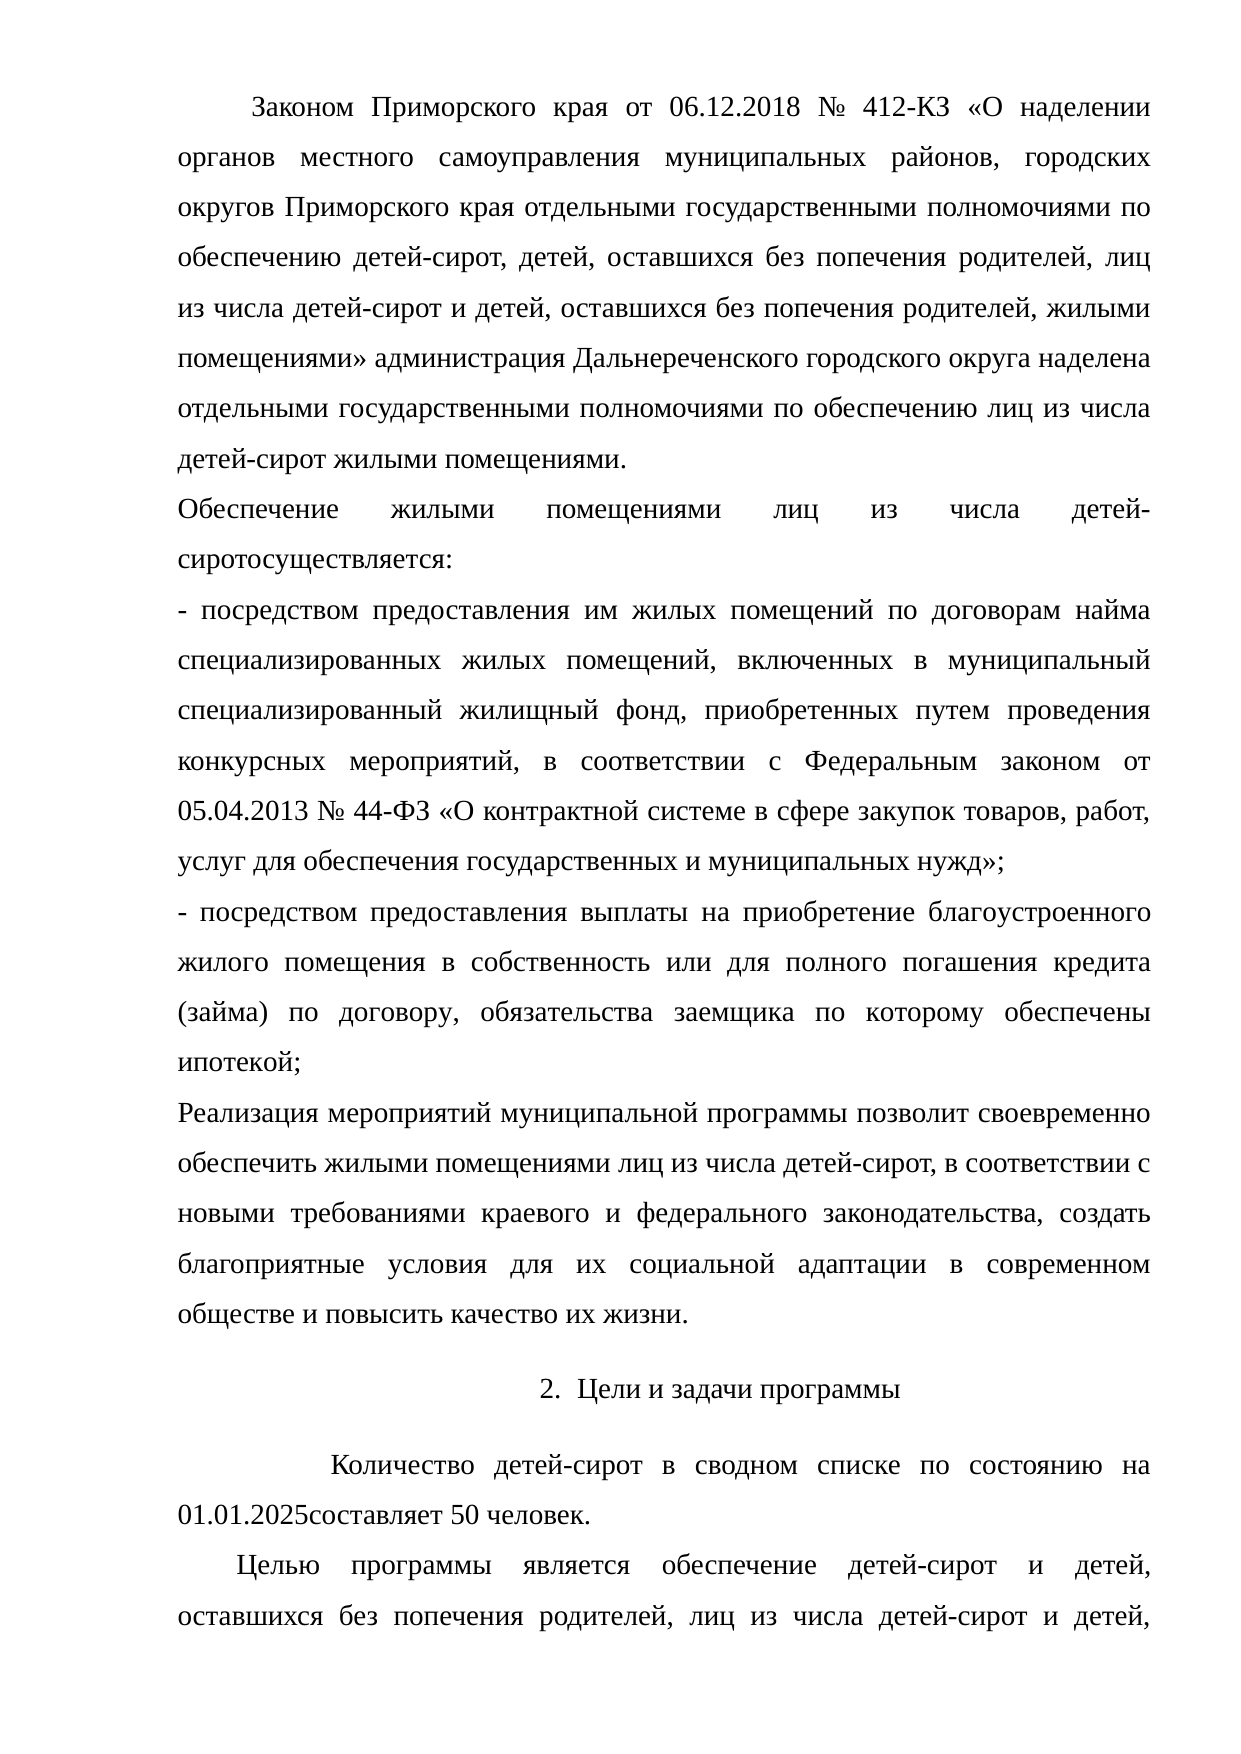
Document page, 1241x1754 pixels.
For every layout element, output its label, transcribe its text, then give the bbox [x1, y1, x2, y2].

text Обеспечение жилыми помещениями лиц из числа детей-сиротосуществляется: [177, 491, 1152, 575]
text Реализация мероприятий муниципальной программы позволит своевременно обеспечить жилыми помещениями лиц из числа детей-сирот, в соответствии с новыми требованиями краевого и федерального законодательства, создать благоприятные условия для их социальной адаптации в современном обществе и повысить качество их жизни. [177, 1095, 1152, 1330]
list Цели и задачи программы [288, 1371, 1152, 1405]
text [177, 1547, 1152, 1631]
text - посредством предоставления им жилых помещений по договорам найма специализированных жилых помещений, включенных в муниципальный специализированный жилищный фонд, приобретенных путем проведения конкурсных мероприятий, в соответствии с Федеральным законом от 05.04.2013 № 44-ФЗ «О контрактной системе в сфере закупок товаров, работ, услуг для обеспечения государственных и муниципальных нужд»; [177, 592, 1152, 877]
text Количество детей-сирот в сводном списке по состоянию на 01.01.2025составляет 50 человек. [177, 1447, 1152, 1531]
text - посредством предоставления выплаты на приобретение благоустроенного жилого помещения в собственность или для полного погашения кредита (займа) по договору, обязательства заемщика по которому обеспечены ипотекой; [177, 894, 1152, 1078]
text Законом Приморского края от 06.12.2018 № 412-КЗ «О наделении органов местного самоуправления муниципальных районов, городских округов Приморского края отдельными государственными полномочиями по обеспечению детей-сирот, детей, оставшихся без попечения родителей, лиц из числа детей-сирот и детей, оставшихся без попечения родителей, жилыми помещениями» администрация Дальнереченского городского округа наделена отдельными государственными полномочиями по обеспечению лиц из числа детей-сирот жилыми помещениями. [177, 89, 1152, 474]
